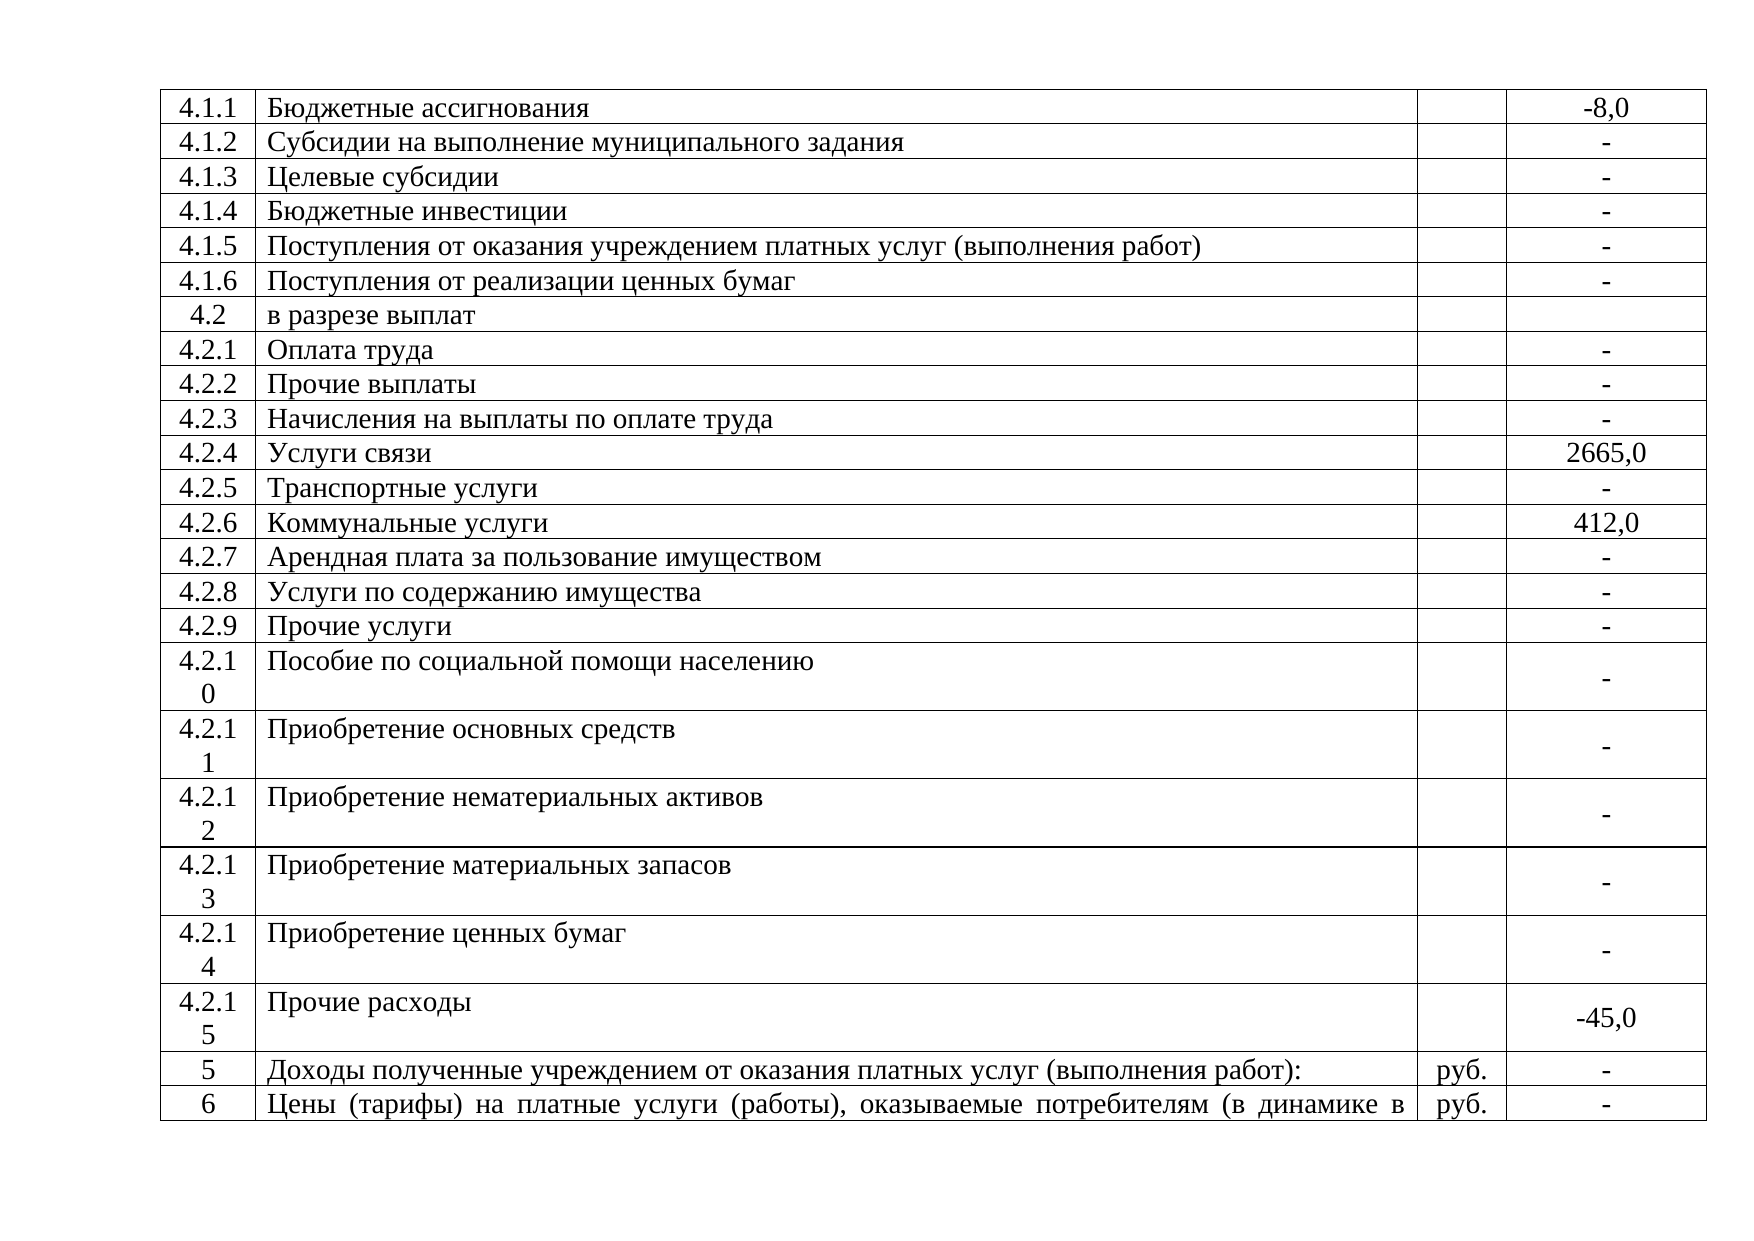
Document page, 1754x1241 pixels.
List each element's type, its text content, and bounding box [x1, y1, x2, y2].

table_cell - [1507, 916, 1706, 983]
table_cell Приобретение материальных запасов [256, 848, 1417, 914]
table_cell 4.2.11 [161, 711, 255, 778]
table_cell - [1507, 124, 1706, 158]
table_cell [1418, 539, 1506, 573]
table_cell [1418, 848, 1506, 914]
table_cell 4.2.15 [161, 984, 255, 1051]
table_cell в разрезе выплат [256, 297, 1417, 331]
table_cell Прочие выплаты [256, 366, 1417, 400]
table_cell 6 [161, 1086, 255, 1120]
table_cell 5 [161, 1052, 255, 1085]
table_cell Приобретение нематериальных активов [256, 779, 1417, 846]
table_cell Субсидии на выполнение муниципального задания [256, 124, 1417, 158]
table_cell 4.1.6 [161, 263, 255, 296]
table_cell Поступления от оказания учреждением платных услуг (выполнения работ) [256, 228, 1417, 262]
table_cell Оплата труда [256, 332, 1417, 365]
table_cell Транспортные услуги [256, 470, 1417, 504]
table_cell [1418, 505, 1506, 538]
table_cell Прочие услуги [256, 609, 1417, 642]
table_cell 4.2.10 [161, 643, 255, 710]
table_cell [1418, 194, 1506, 227]
table_cell 4.2.8 [161, 574, 255, 607]
table_cell [1418, 159, 1506, 192]
table_cell Доходы полученные учреждением от оказания платных услуг (выполнения работ): [256, 1052, 1417, 1085]
table_cell - [1507, 401, 1706, 434]
table_cell - [1507, 366, 1706, 400]
table_cell 4.2.13 [161, 848, 255, 914]
table_cell 4.2.9 [161, 609, 255, 642]
table_cell - [1507, 470, 1706, 504]
table_cell [1418, 332, 1506, 365]
table_cell Прочие расходы [256, 984, 1417, 1051]
table_cell 4.1.5 [161, 228, 255, 262]
table_cell Услуги связи [256, 436, 1417, 469]
table_cell 4.1.1 [161, 90, 255, 123]
table_cell 4.2.14 [161, 916, 255, 983]
table_cell [1418, 711, 1506, 778]
table_cell [1418, 643, 1506, 710]
table_cell 4.1.4 [161, 194, 255, 227]
table_cell [1418, 470, 1506, 504]
table_cell Бюджетные инвестиции [256, 194, 1417, 227]
table_cell - [1507, 711, 1706, 778]
table_cell 4.2.7 [161, 539, 255, 573]
table_cell Поступления от реализации ценных бумаг [256, 263, 1417, 296]
table_cell Начисления на выплаты по оплате труда [256, 401, 1417, 434]
table_cell 4.2.2 [161, 366, 255, 400]
table_cell 412,0 [1507, 505, 1706, 538]
table_cell 4.2.6 [161, 505, 255, 538]
table_cell - [1507, 643, 1706, 710]
table_cell Приобретение основных средств [256, 711, 1417, 778]
table_cell - [1507, 779, 1706, 846]
table_cell - [1507, 228, 1706, 262]
table_cell 2665,0 [1507, 436, 1706, 469]
table_cell - [1507, 263, 1706, 296]
table_cell [1418, 90, 1506, 123]
table_cell [1418, 124, 1506, 158]
table_cell руб. [1418, 1086, 1506, 1120]
table_cell [1418, 297, 1506, 331]
table_cell Арендная плата за пользование имуществом [256, 539, 1417, 573]
table_cell 4.2.1 [161, 332, 255, 365]
table_cell - [1507, 609, 1706, 642]
table_cell [1418, 916, 1506, 983]
table_cell [1418, 401, 1506, 434]
table_cell [1418, 366, 1506, 400]
table_cell - [1507, 574, 1706, 607]
table_cell [1418, 228, 1506, 262]
table_cell - [1507, 194, 1706, 227]
table_cell - [1507, 539, 1706, 573]
table_cell [1418, 574, 1506, 607]
table_cell Бюджетные ассигнования [256, 90, 1417, 123]
table_cell 4.2.12 [161, 779, 255, 846]
table_cell - [1507, 159, 1706, 192]
table_cell - [1507, 1052, 1706, 1085]
table_cell Услуги по содержанию имущества [256, 574, 1417, 607]
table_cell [256, 1086, 1417, 1120]
table_cell [1418, 436, 1506, 469]
table_cell -8,0 [1507, 90, 1706, 123]
table_cell [1507, 297, 1706, 331]
table_cell Приобретение ценных бумаг [256, 916, 1417, 983]
table_cell 4.2 [161, 297, 255, 331]
table_cell Пособие по социальной помощи населению [256, 643, 1417, 710]
table_cell [1418, 984, 1506, 1051]
table_cell -45,0 [1507, 984, 1706, 1051]
table_cell 4.2.5 [161, 470, 255, 504]
table_cell 4.2.4 [161, 436, 255, 469]
table_cell [1418, 779, 1506, 846]
table_cell 4.1.3 [161, 159, 255, 192]
table_cell - [1507, 848, 1706, 914]
table_cell - [1507, 332, 1706, 365]
table_cell - [1507, 1086, 1706, 1120]
table_cell Коммунальные услуги [256, 505, 1417, 538]
table_cell [1418, 263, 1506, 296]
table_cell руб. [1418, 1052, 1506, 1085]
table_cell 4.2.3 [161, 401, 255, 434]
table_cell Целевые субсидии [256, 159, 1417, 192]
table_cell [1418, 609, 1506, 642]
table_cell 4.1.2 [161, 124, 255, 158]
